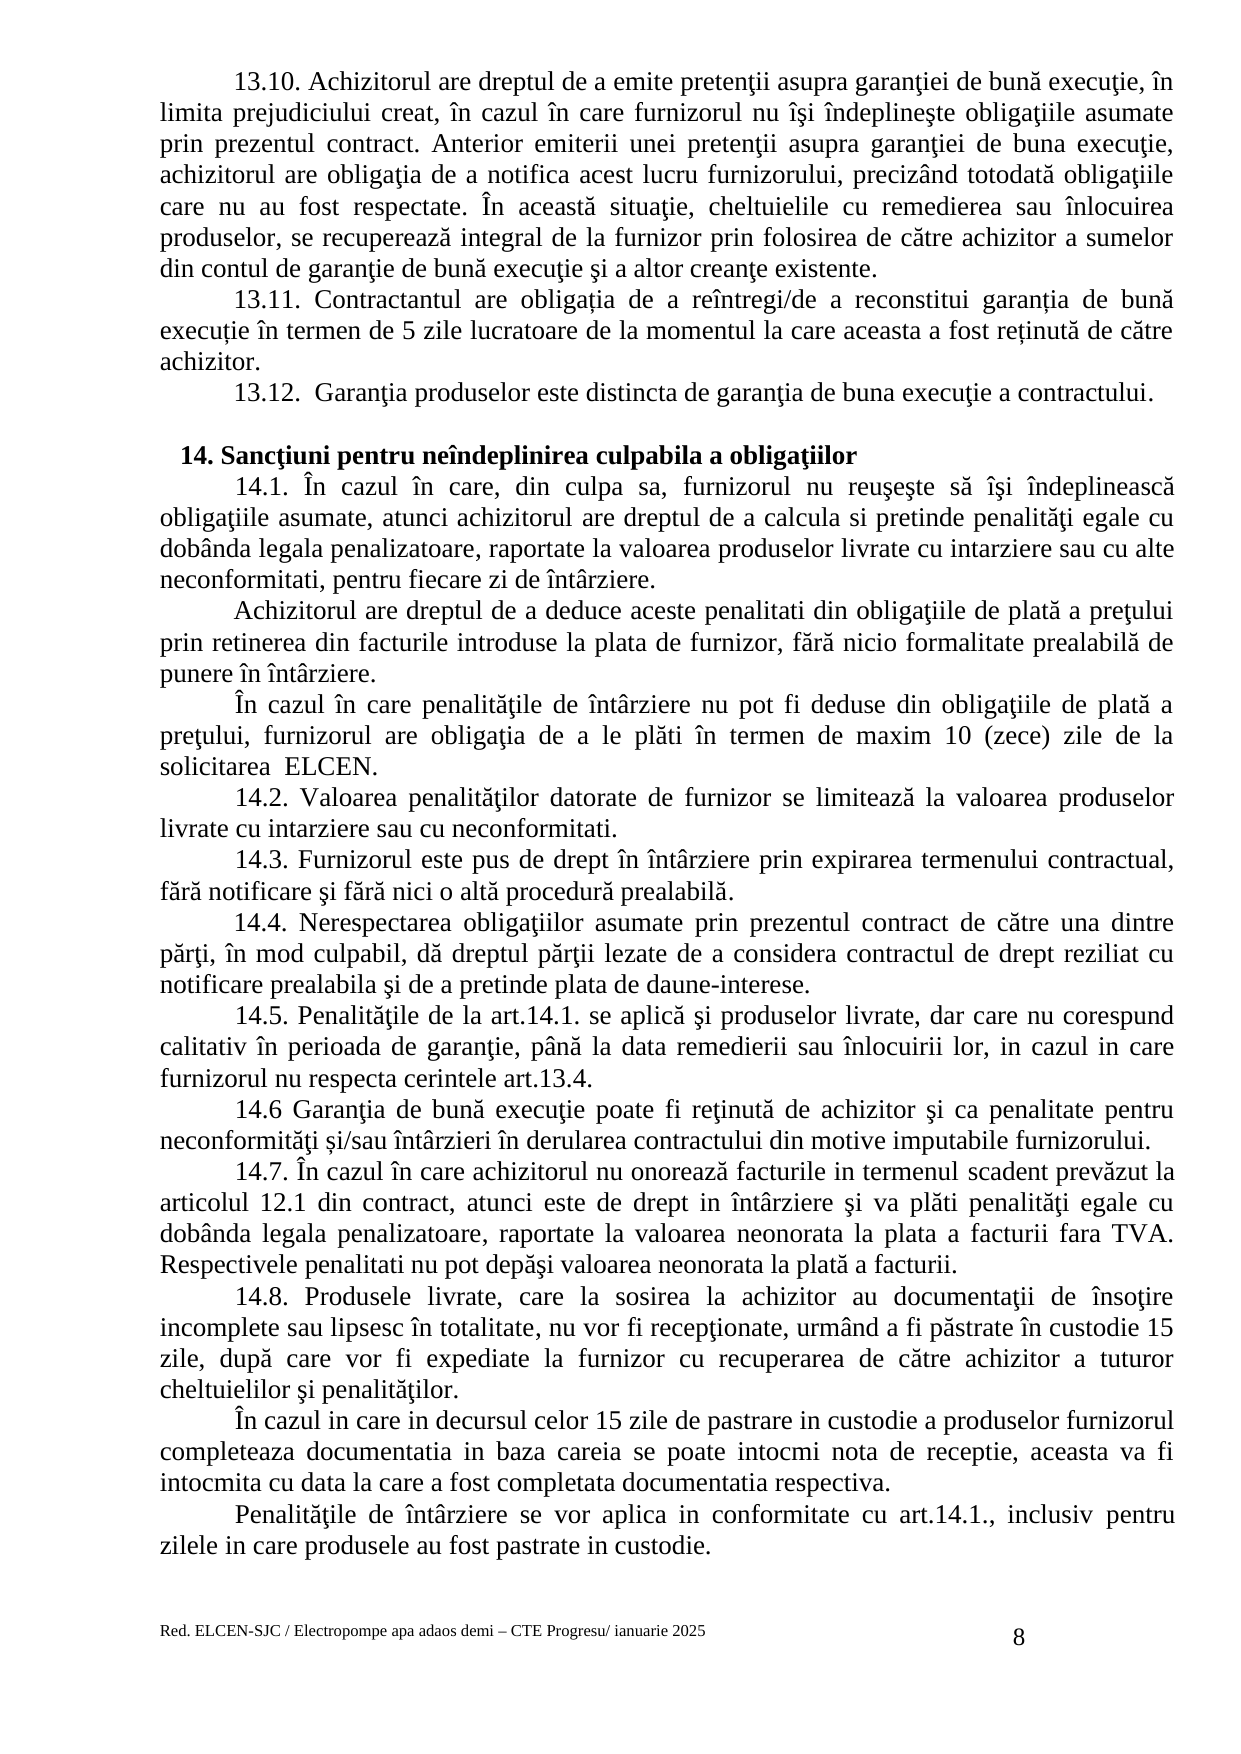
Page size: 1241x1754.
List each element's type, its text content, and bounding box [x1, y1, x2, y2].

text 14.4. Nerespectarea obligaţiilor asumate prin prezentul contract de către una dintre părţi, în mod culpabil, dă dreptul părţii lezate de a considera contractul de drept reziliat cu notificare prealabila şi de a pretinde plata de daune-interese. [159, 906, 1175, 999]
text Achizitorul are dreptul de a deduce aceste penalitati din obligaţiile de plată a preţului prin retinerea din facturile introduse la plata de furnizor, fără nicio formalitate prealabilă de punere în întârziere. [159, 594, 1175, 688]
text 14.6 Garanţia de bună execuţie poate fi reţinută de achizitor şi ca penalitate pentru neconformităţi și/sau întârzieri în derularea contractului din motive imputabile furnizorului. [159, 1093, 1175, 1155]
list 13.11. Contractantul are obligația de a reîntregi/de a reconstitui garanția de bună execuție în termen de 5 zile lucratoare de la momentul la care aceasta a fost reținută de către achizitor. [159, 283, 1175, 376]
text 13.10. Achizitorul are dreptul de a emite pretenţii asupra garanţiei de bună execuţie, în limita prejudiciului creat, în cazul în care furnizorul nu îşi îndeplineşte obligaţiile asumate prin prezentul contract. Anterior emiterii unei pretenţii asupra garanţiei de buna execuţie, achizitorul are obligaţia de a notifica acest lucru furnizorului, precizând totodată obligaţiile care nu au fost respectate. În această situaţie, cheltuielile cu remedierea sau înlocuirea produselor, se recuperează integral de la furnizor prin folosirea de către achizitor a sumelor din contul de garanţie de bună execuţie şi a altor creanţe existente. [159, 65, 1175, 283]
text 14.8. Produsele livrate, care la sosirea la achizitor au documentaţii de însoţire incomplete sau lipsesc în totalitate, nu vor fi recepţionate, urmând a fi păstrate în custodie 15 zile, după care vor fi expediate la furnizor cu recuperarea de către achizitor a tuturor cheltuielilor şi penalităţilor. [159, 1280, 1175, 1404]
text 14.5. Penalităţile de la art.14.1. se aplică şi produselor livrate, dar care nu corespund calitativ în perioada de garanţie, până la data remedierii sau înlocuirii lor, in cazul in care furnizorul nu respecta cerintele art.13.4. [159, 999, 1175, 1093]
text Penalităţile de întârziere se vor aplica in conformitate cu art.14.1., inclusiv pentru zilele in care produsele au fost pastrate in custodie. [159, 1498, 1175, 1560]
text 14.7. În cazul în care achizitorul nu onorează facturile in termenul scadent prevăzut la articolul 12.1 din contract, atunci este de drept in întârziere şi va plăti penalităţi egale cu dobânda legala penalizatoare, raportate la valoarea neonorata la plata a facturii fara TVA. Respectivele penalitati nu pot depăşi valoarea neonorata la plată a facturii. [159, 1155, 1175, 1280]
text În cazul în care penalităţile de întârziere nu pot fi deduse din obligaţiile de plată a preţului, furnizorul are obligaţia de a le plăti în termen de maxim 10 (zece) zile de la solicitarea ELCEN. [159, 688, 1175, 781]
text 14.2. Valoarea penalităţilor datorate de furnizor se limitează la valoarea produselor livrate cu intarziere sau cu neconformitati. [159, 781, 1175, 844]
text 14.1. În cazul în care, din culpa sa, furnizorul nu reuşeşte să îşi îndeplinească obligaţiile asumate, atunci achizitorul are dreptul de a calcula si pretinde penalităţi egale cu dobânda legala penalizatoare, raportate la valoarea produselor livrate cu intarziere sau cu alte neconformitati, pentru fiecare zi de întârziere. [159, 470, 1175, 594]
text 13.12. Garanţia produselor este distincta de garanţia de buna execuţie a contractului. [159, 376, 1175, 408]
text 14. Sancţiuni pentru neîndeplinirea culpabila a obligaţiilor [159, 439, 1175, 470]
text În cazul in care in decursul celor 15 zile de pastrare in custodie a produselor furnizorul completeaza documentatia in baza careia se poate intocmi nota de receptie, aceasta va fi intocmita cu data la care a fost completata documentatia respectiva. [159, 1404, 1175, 1498]
text 14.3. Furnizorul este pus de drept în întârziere prin expirarea termenului contractual, fără notificare şi fără nici o altă procedură prealabilă. [159, 844, 1175, 906]
